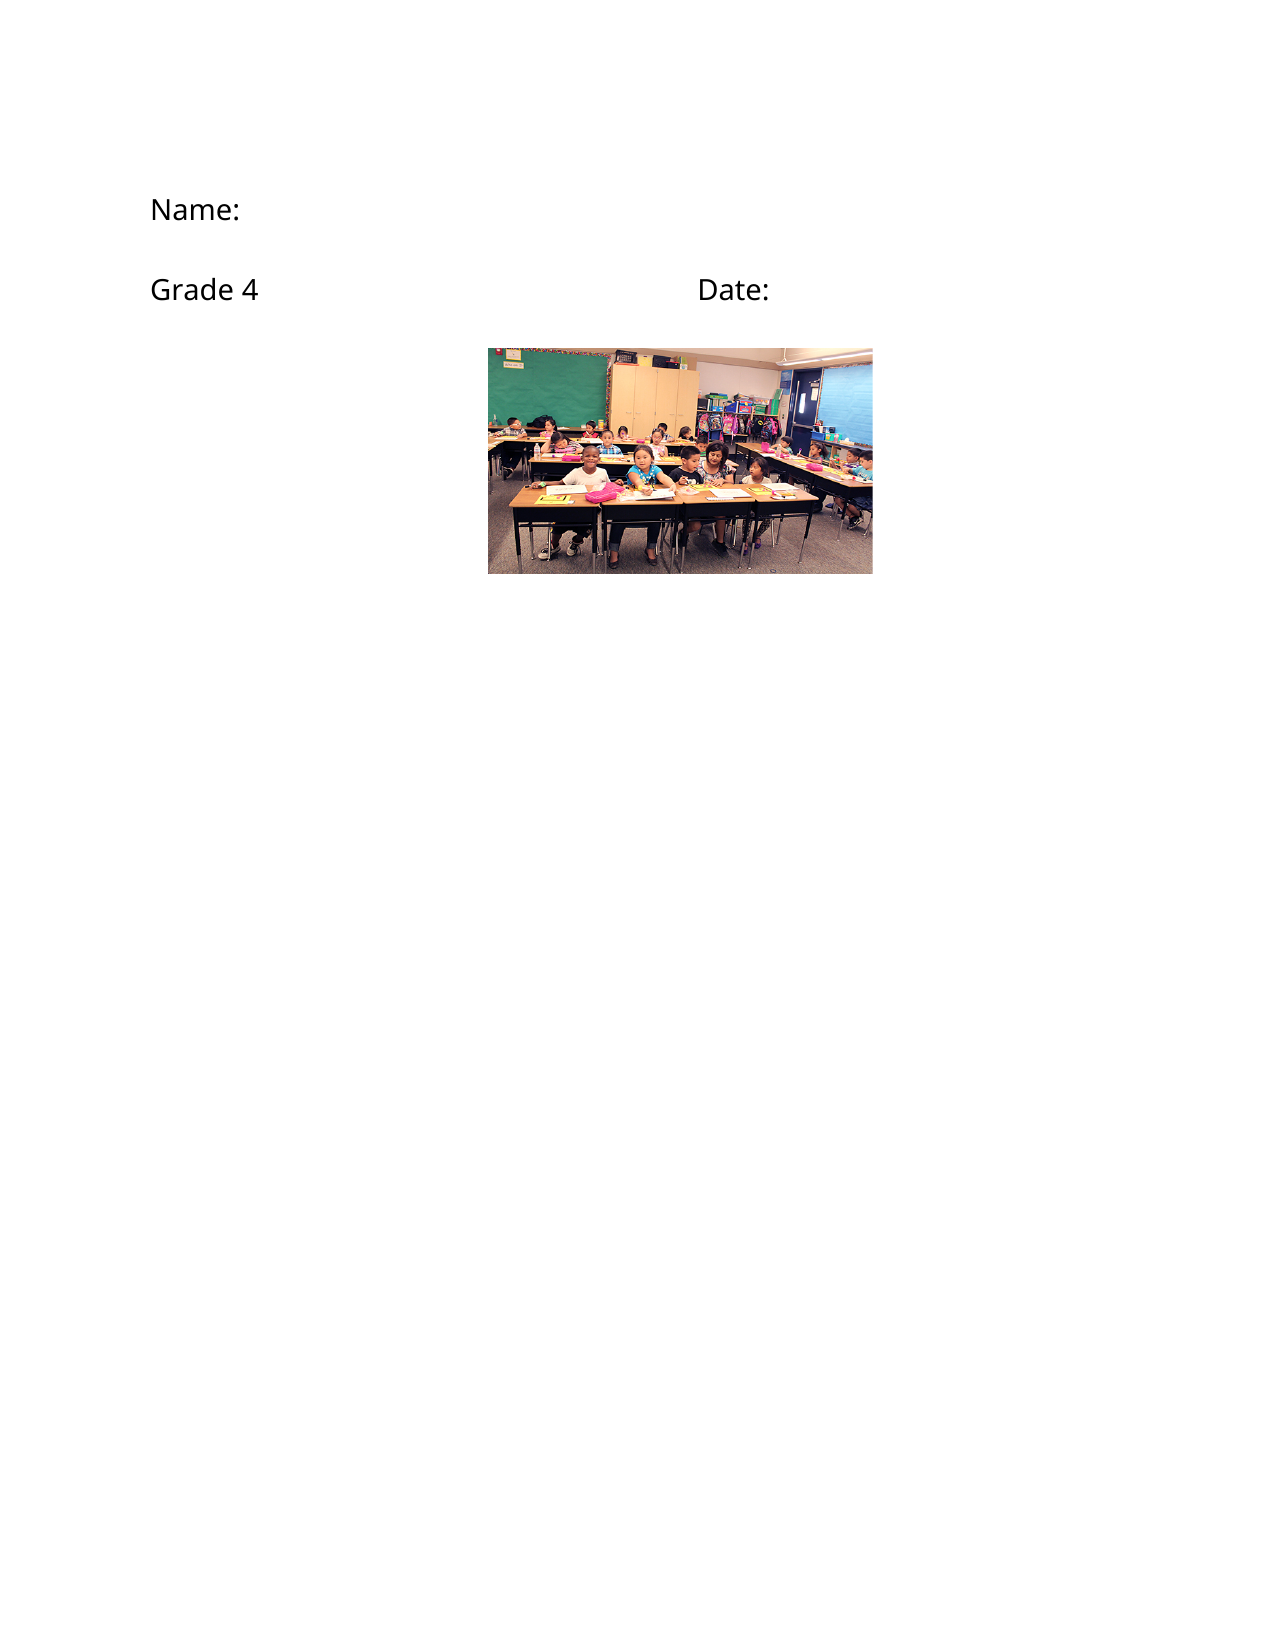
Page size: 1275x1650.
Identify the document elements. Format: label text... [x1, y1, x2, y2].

text Name: [150, 190, 1210, 229]
text Grade 4 Date: [150, 269, 1210, 309]
picture [488, 348, 873, 574]
